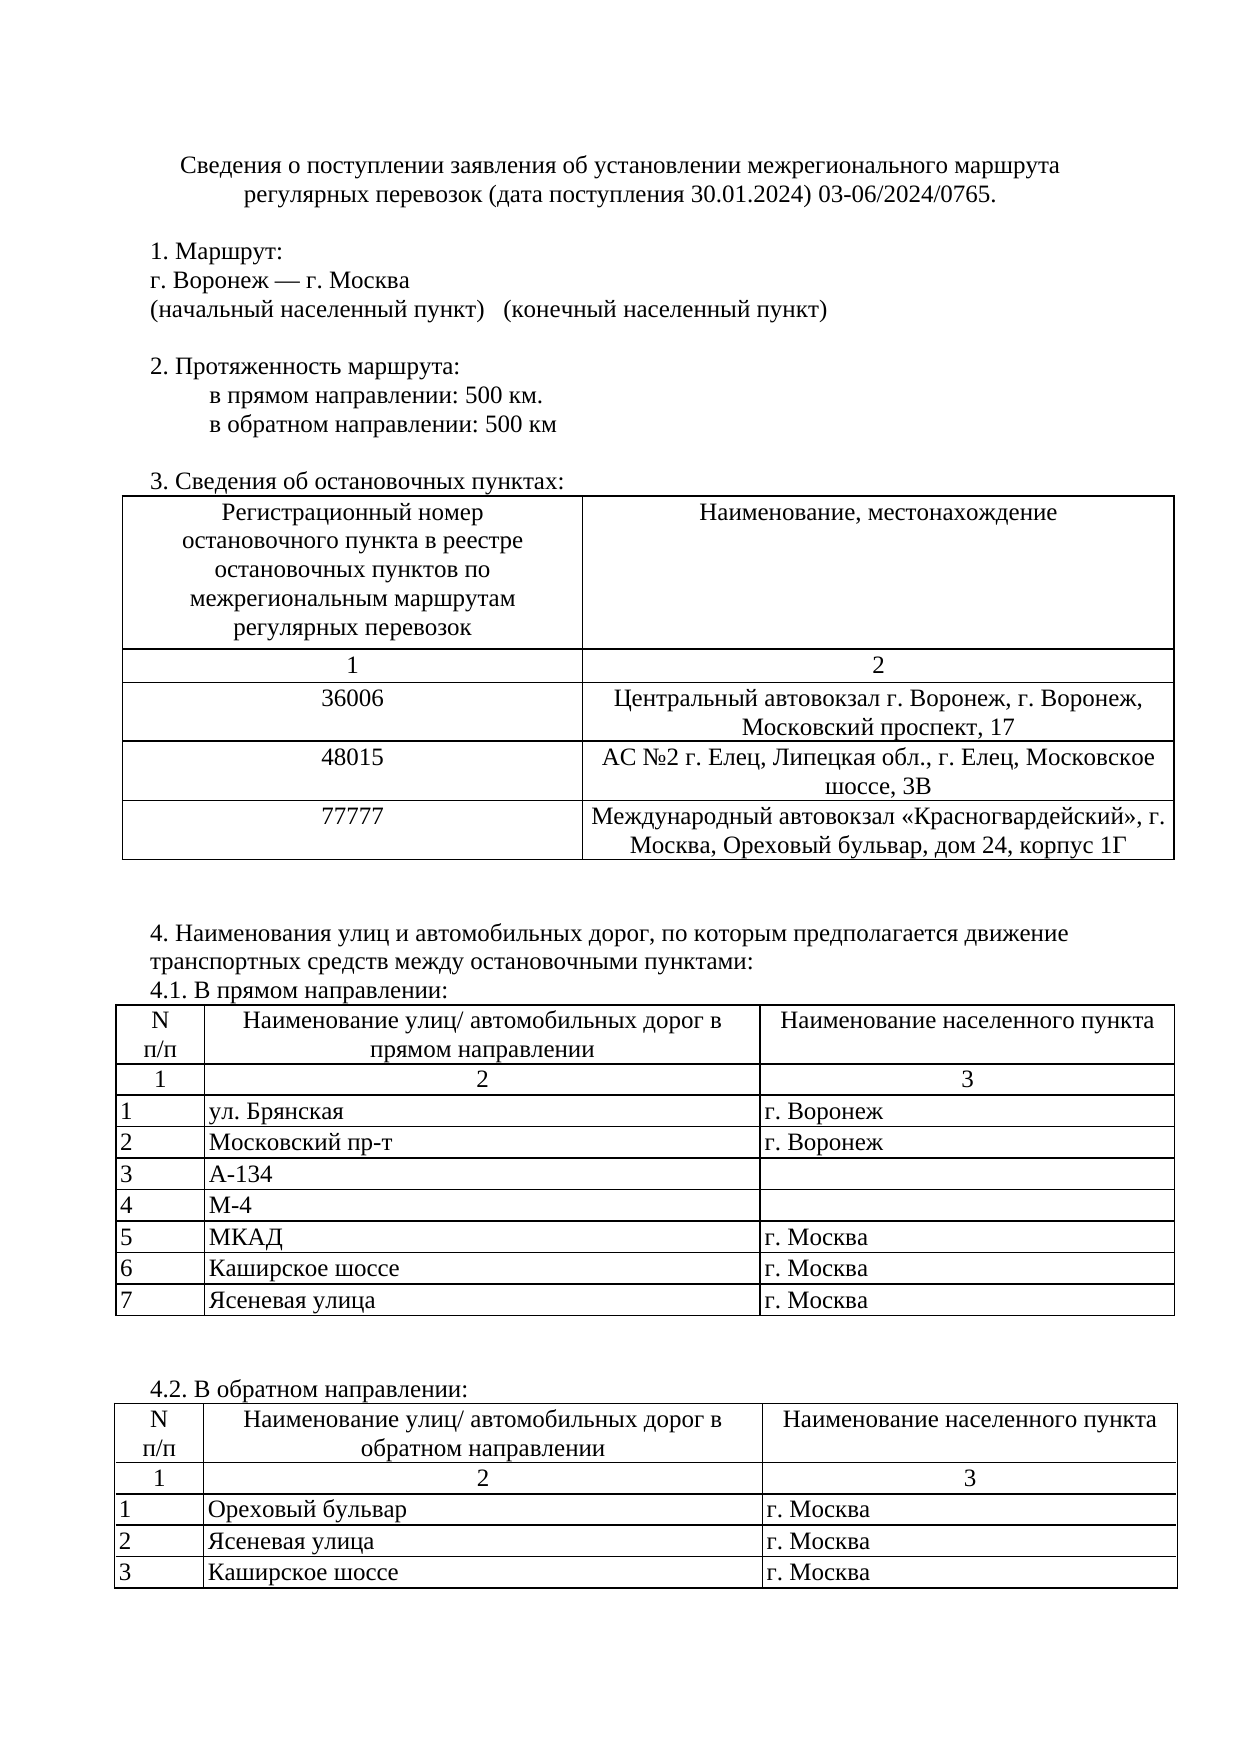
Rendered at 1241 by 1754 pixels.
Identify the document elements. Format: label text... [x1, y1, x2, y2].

text 4.2. В обратном направлении: [150, 1374, 1090, 1402]
table_header Наименование улиц/ автомобильных дорог в обратном направлении [204, 1404, 762, 1461]
table_cell 2 [583, 650, 1173, 681]
table_cell 77777 [123, 801, 582, 858]
table_cell ул. Брянская [205, 1096, 759, 1126]
table_cell Каширское шоссе [204, 1557, 762, 1587]
table_cell г. Москва [761, 1222, 1174, 1252]
table_cell 1 [117, 1096, 204, 1126]
table_cell 7 [117, 1285, 204, 1314]
table_cell г. Москва [763, 1524, 1177, 1556]
text (начальный населенный пункт) (конечный населенный пункт) [150, 294, 1090, 322]
table_cell М-4 [205, 1190, 759, 1220]
table_cell 1 [115, 1463, 203, 1493]
table_cell Международный автовокзал «Красногвардейский», г. Москва, Ореховый бульвар, дом 24, корпус 1Г [583, 801, 1173, 858]
table_cell 1 [123, 650, 582, 681]
table_cell МКАД [205, 1222, 759, 1252]
table_cell 2 [115, 1525, 203, 1556]
text 2. Протяженность маршрута: [150, 351, 1090, 380]
table_cell 2 [117, 1127, 204, 1157]
table_cell 3 [763, 1461, 1177, 1493]
table_cell г. Москва [761, 1285, 1174, 1314]
table_cell Ясеневая улица [204, 1526, 762, 1556]
text в прямом направлении: 500 км. [150, 380, 1090, 409]
table_header Наименование, местонахождение [583, 497, 1173, 648]
table_header Наименование населенного пункта [763, 1404, 1177, 1461]
table_cell г. Москва [763, 1556, 1177, 1587]
table_cell г. Воронеж [761, 1096, 1174, 1126]
table_cell г. Москва [761, 1253, 1174, 1283]
table_cell 3 [761, 1065, 1174, 1094]
text 1. Маршрут: [150, 236, 1090, 265]
table_header Наименование населенного пункта [761, 1006, 1174, 1063]
table_cell 6 [117, 1253, 204, 1283]
table_cell 5 [117, 1222, 204, 1252]
table_header N п/п [115, 1404, 203, 1461]
table_cell 4 [117, 1190, 204, 1220]
text 4. Наименования улиц и автомобильных дорог, по которым предполагается движение транспортных средств между остановочными пунктами: [150, 918, 1090, 975]
table_cell АС №2 г. Елец, Липецкая обл., г. Елец, Московское шоссе, 3В [583, 742, 1173, 799]
text г. Воронеж — г. Москва [150, 265, 1090, 294]
table_cell [761, 1190, 1174, 1220]
table_cell 2 [205, 1065, 759, 1094]
table_cell Ясеневая улица [205, 1285, 759, 1314]
table_cell А-134 [205, 1159, 759, 1189]
table_cell Ореховый бульвар [204, 1495, 762, 1524]
table_cell г. Москва [763, 1493, 1177, 1524]
table_cell г. Воронеж [761, 1127, 1174, 1157]
text в обратном направлении: 500 км [150, 409, 1090, 437]
table_cell Центральный автовокзал г. Воронеж, г. Воронеж, Московский проспект, 17 [583, 683, 1173, 740]
table_cell 3 [115, 1557, 203, 1587]
table_cell [761, 1159, 1174, 1189]
text 4.1. В прямом направлении: [150, 975, 1090, 1004]
text 3. Сведения об остановочных пунктах: [150, 466, 1090, 495]
table_header Наименование улиц/ автомобильных дорог в прямом направлении [205, 1006, 759, 1063]
table_cell 36006 [123, 683, 582, 740]
table_header Регистрационный номер остановочного пункта в реестре остановочных пунктов по межрегиональным маршрутам регулярных перевозок [123, 497, 582, 648]
table_cell 1 [117, 1065, 204, 1094]
table_cell Каширское шоссе [205, 1253, 759, 1283]
table_cell 3 [117, 1159, 204, 1189]
table_header N п/п [117, 1006, 204, 1063]
table_cell Московский пр-т [205, 1127, 759, 1157]
table_cell 48015 [123, 742, 582, 799]
table_cell 2 [204, 1463, 762, 1493]
table_cell 1 [115, 1494, 203, 1524]
text Сведения о поступлении заявления об установлении межрегионального маршрута регулярных перевозок (дата поступления 30.01.2024) 03-06/2024/0765. [150, 150, 1090, 207]
